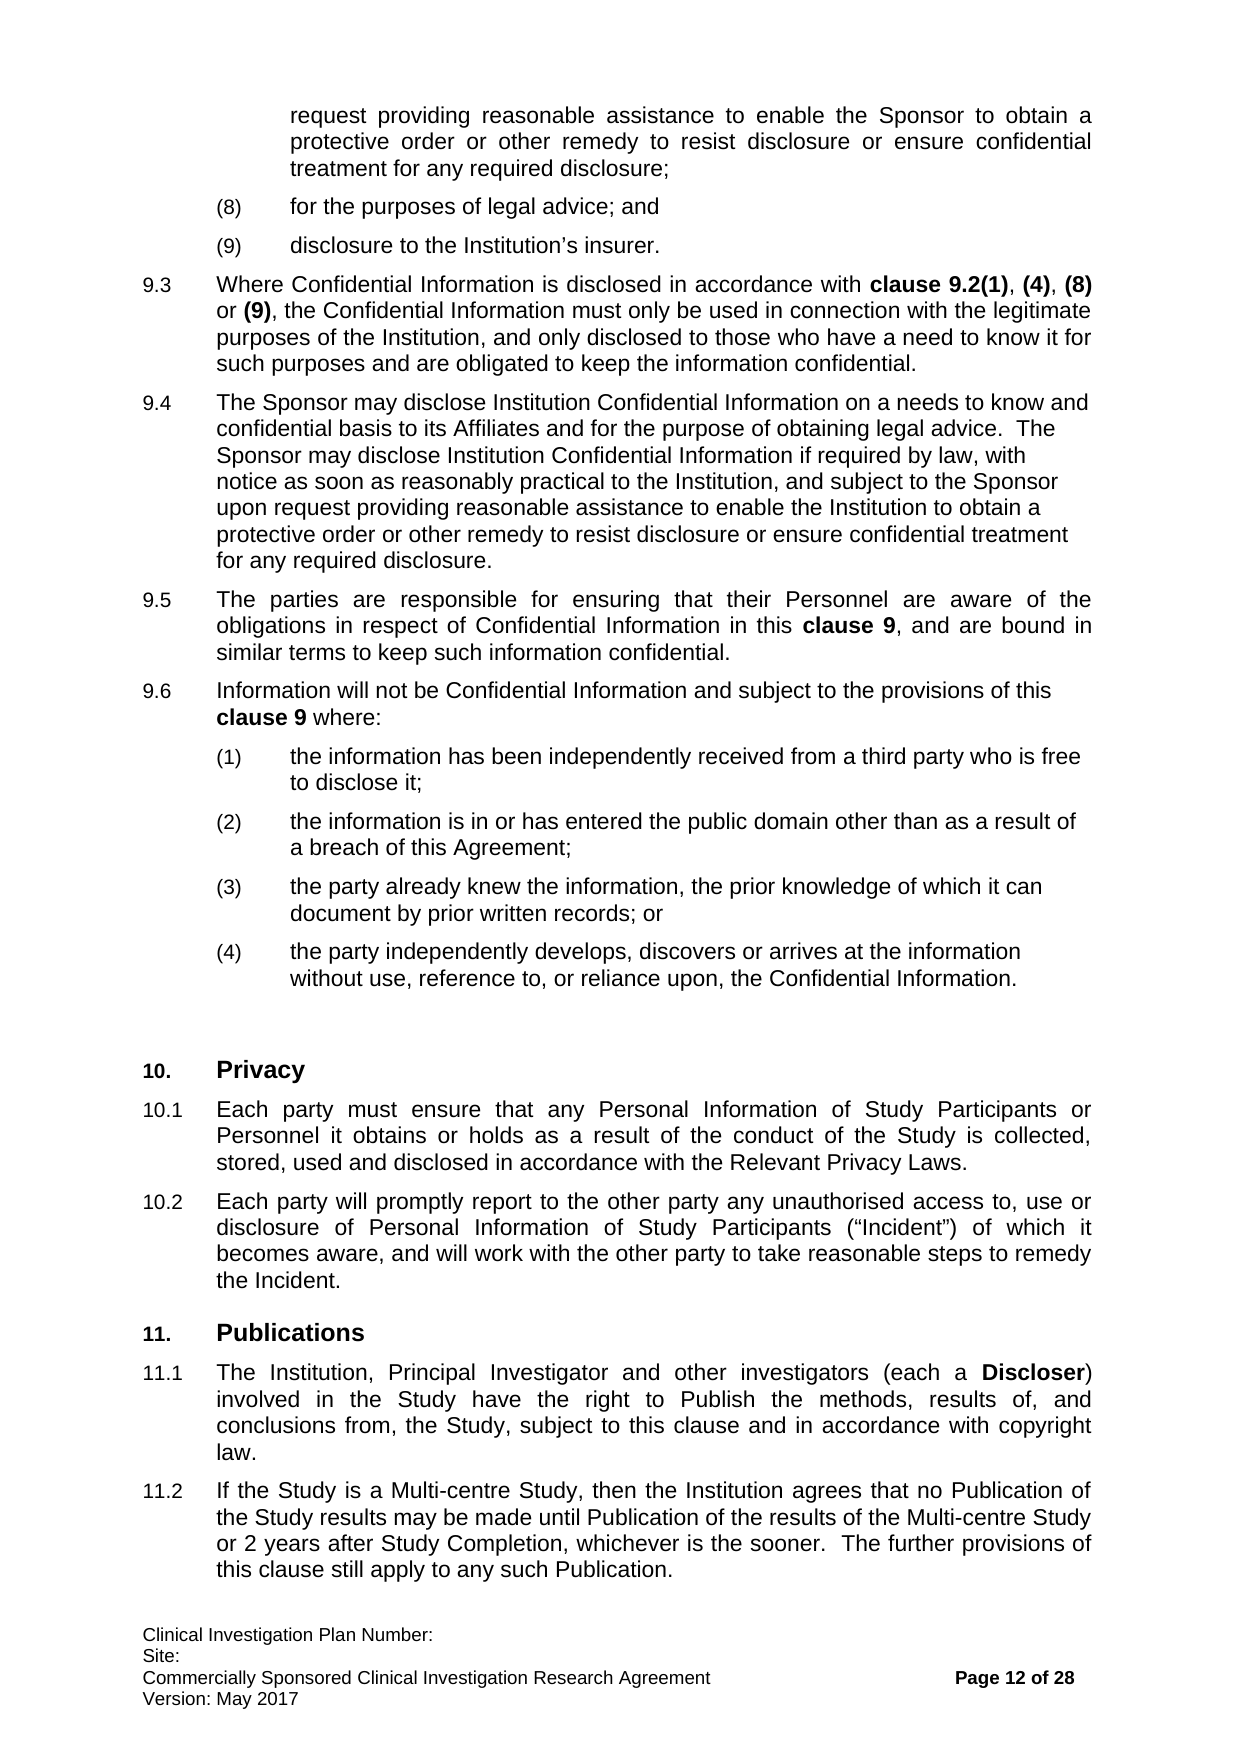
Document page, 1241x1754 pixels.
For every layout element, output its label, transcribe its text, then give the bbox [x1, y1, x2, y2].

subtitle Publications [142, 1318, 1092, 1347]
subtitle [216, 102, 1092, 181]
subtitle The parties are responsible for ensuring that their Personnel are aware of the obligations in respect of Confidential Information in this clause 9, and are bound in similar terms to keep such information confidential. [142, 586, 1092, 665]
subtitle the information is in or has entered the public domain other than as a result of a breach of this Agreement; [216, 808, 1092, 861]
subtitle Privacy [142, 1055, 1092, 1084]
subtitle Each party will promptly report to the other party any unauthorised access to, use or disclosure of Personal Information of Study Participants (“Incident”) of which it becomes aware, and will work with the other party to take reasonable steps to remedy the Incident. [142, 1188, 1092, 1293]
subtitle the party independently develops, discovers or arrives at the information without use, reference to, or reliance upon, the Confidential Information. [216, 938, 1092, 991]
subtitle for the purposes of legal advice; and [216, 193, 1092, 220]
subtitle disclosure to the Institution’s insurer. [216, 232, 1092, 258]
subtitle Information will not be Confidential Information and subject to the provisions of this clause 9 where: [142, 677, 1092, 730]
subtitle The Institution, Principal Investigator and other investigators (each a Discloser) involved in the Study have the right to Publish the methods, results of, and conclusions from, the Study, subject to this clause and in accordance with copyright law. [142, 1359, 1092, 1465]
subtitle If the Study is a Multi-centre Study, then the Institution agrees that no Publication of the Study results may be made until Publication of the results of the Multi-centre Study or 2 years after Study Completion, whichever is the sooner. The further provisions of this clause still apply to any such Publication. [142, 1477, 1092, 1583]
subtitle the party already knew the information, the prior knowledge of which it can document by prior written records; or [216, 873, 1092, 926]
subtitle Each party must ensure that any Personal Information of Study Participants or Personnel it obtains or holds as a result of the conduct of the Study is collected, stored, used and disclosed in accordance with the Relevant Privacy Laws. [142, 1096, 1092, 1175]
subtitle The Sponsor may disclose Institution Confidential Information on a needs to know and confidential basis to its Affiliates and for the purpose of obtaining legal advice. The Sponsor may disclose Institution Confidential Information if required by law, with notice as soon as reasonably practical to the Institution, and subject to the Sponsor upon request providing reasonable assistance to enable the Institution to obtain a protective order or other remedy to resist disclosure or ensure confidential treatment for any required disclosure. [142, 389, 1092, 573]
subtitle the information has been independently received from a third party who is free to disclose it; [216, 743, 1092, 795]
subtitle Where Confidential Information is disclosed in accordance with clause 9.2(1), (4), (8) or (9), the Confidential Information must only be used in connection with the legitimate purposes of the Institution, and only disclosed to those who have a need to know it for such purposes and are obligated to keep the information confidential. [142, 271, 1092, 376]
